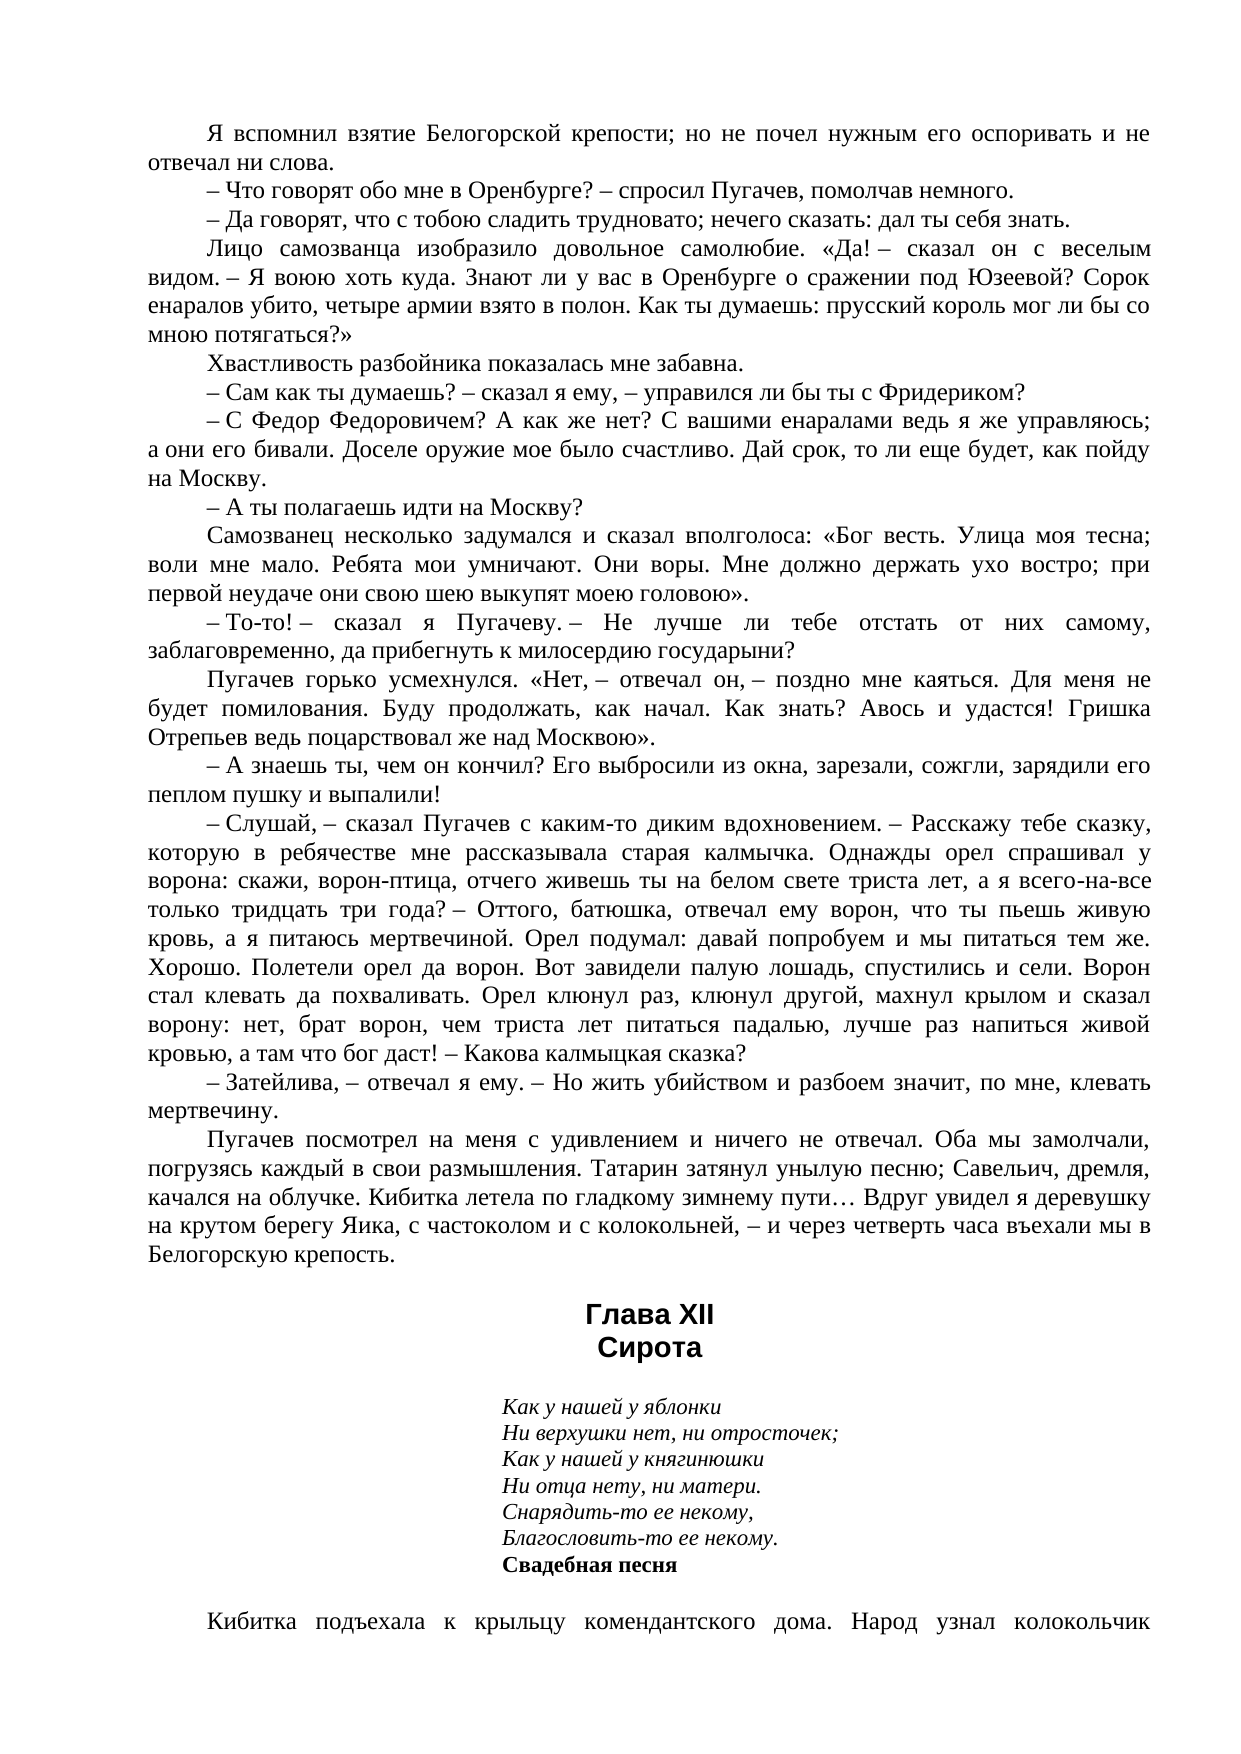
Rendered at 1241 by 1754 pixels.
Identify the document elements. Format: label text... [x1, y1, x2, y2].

text Самозванец несколько задумался и сказал вполголоса: «Бог весть. Улица моя тесна; воли мне мало. Ребята мои умничают. Они воры. Мне должно держать ухо востро; при первой неудаче они свою шею выкупят моею головою». [148, 521, 1152, 607]
text – А ты полагаешь идти на Москву? [148, 492, 1152, 521]
text – Да говорят, что с тобою сладить трудновато; нечего сказать: дал ты себя знать. [148, 204, 1152, 233]
text Хвастливость разбойника показалась мне забавна. [148, 348, 1152, 377]
text – Затейлива, – отвечал я ему. – Но жить убийством и разбоем значит, по мне, клевать мертвечину. [148, 1067, 1152, 1124]
subtitle Сирота [148, 1330, 1152, 1364]
subtitle Глава XII [148, 1297, 1152, 1330]
text Лицо самозванца изобразило довольное самолюбие. «Да! – сказал он с веселым видом. – Я воюю хоть куда. Знают ли у вас в Оренбурге о сражении под Юзеевой? Сорок енаралов убито, четыре армии взято в полон. Как ты думаешь: прусский король мог ли бы со мною потягаться?» [148, 233, 1152, 348]
text Пугачев горько усмехнулся. «Нет, – отвечал он, – поздно мне каяться. Для меня не будет помилования. Буду продолжать, как начал. Как знать? Авось и удастся! Гришка Отрепьев ведь поцарствовал же над Москвою». [148, 664, 1152, 751]
text Ни отца нету, ни матери. [460, 1472, 1152, 1498]
text – Слушай, – сказал Пугачев с каким-то диким вдохновением. – Расскажу тебе сказку, которую в ребячестве мне рассказывала старая калмычка. Однажды орел спрашивал у ворона: скажи, ворон-птица, отчего живешь ты на белом свете триста лет, а я всего-на-все только тридцать три года? – Оттого, батюшка, отвечал ему ворон, что ты пьешь живую кровь, а я питаюсь мертвечиной. Орел подумал: давай попробуем и мы питаться тем же. Хорошо. Полетели орел да ворон. Вот завидели палую лошадь, спустились и сели. Ворон стал клевать да похваливать. Орел клюнул раз, клюнул другой, махнул крылом и сказал ворону: нет, брат ворон, чем триста лет питаться падалью, лучше раз напиться живой кровью, а там что бог даст! – Какова калмыцкая сказка? [148, 808, 1152, 1067]
text Я вспомнил взятие Белогорской крепости; но не почел нужным его оспоривать и не отвечал ни слова. [148, 118, 1152, 176]
text Благословить-то ее некому. [460, 1524, 1152, 1551]
text – То-то! – сказал я Пугачеву. – Не лучше ли тебе отстать от них самому, заблаговременно, да прибегнуть к милосердию государыни? [148, 607, 1152, 664]
text Свадебная песня [460, 1551, 1152, 1577]
text Как у нашей у яблонки [460, 1393, 1152, 1419]
text – Сам как ты думаешь? – сказал я ему, – управился ли бы ты с Фридериком? [148, 377, 1152, 406]
text – С Федор Федоровичем? А как же нет? С вашими енаралами ведь я же управляюсь; а они его бивали. Доселе оружие мое было счастливо. Дай срок, то ли еще будет, как пойду на Москву. [148, 406, 1152, 492]
text Пугачев посмотрел на меня с удивлением и ничего не отвечал. Оба мы замолчали, погрузясь каждый в свои размышления. Татарин затянул унылую песню; Савельич, дремля, качался на облучке. Кибитка летела по гладкому зимнему пути… Вдруг увидел я деревушку на крутом берегу Яика, с частоколом и с колокольней, – и через четверть часа въехали мы в Белогорскую крепость. [148, 1124, 1152, 1268]
text Ни верхушки нет, ни отросточек; [460, 1419, 1152, 1445]
text Как у нашей у княгинюшки [460, 1445, 1152, 1472]
text Снарядить-то ее некому, [460, 1498, 1152, 1524]
text – Что говорят обо мне в Оренбурге? – спросил Пугачев, помолчав немного. [148, 176, 1152, 204]
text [148, 1606, 1152, 1635]
text – А знаешь ты, чем он кончил? Его выбросили из окна, зарезали, сожгли, зарядили его пеплом пушку и выпалили! [148, 751, 1152, 808]
